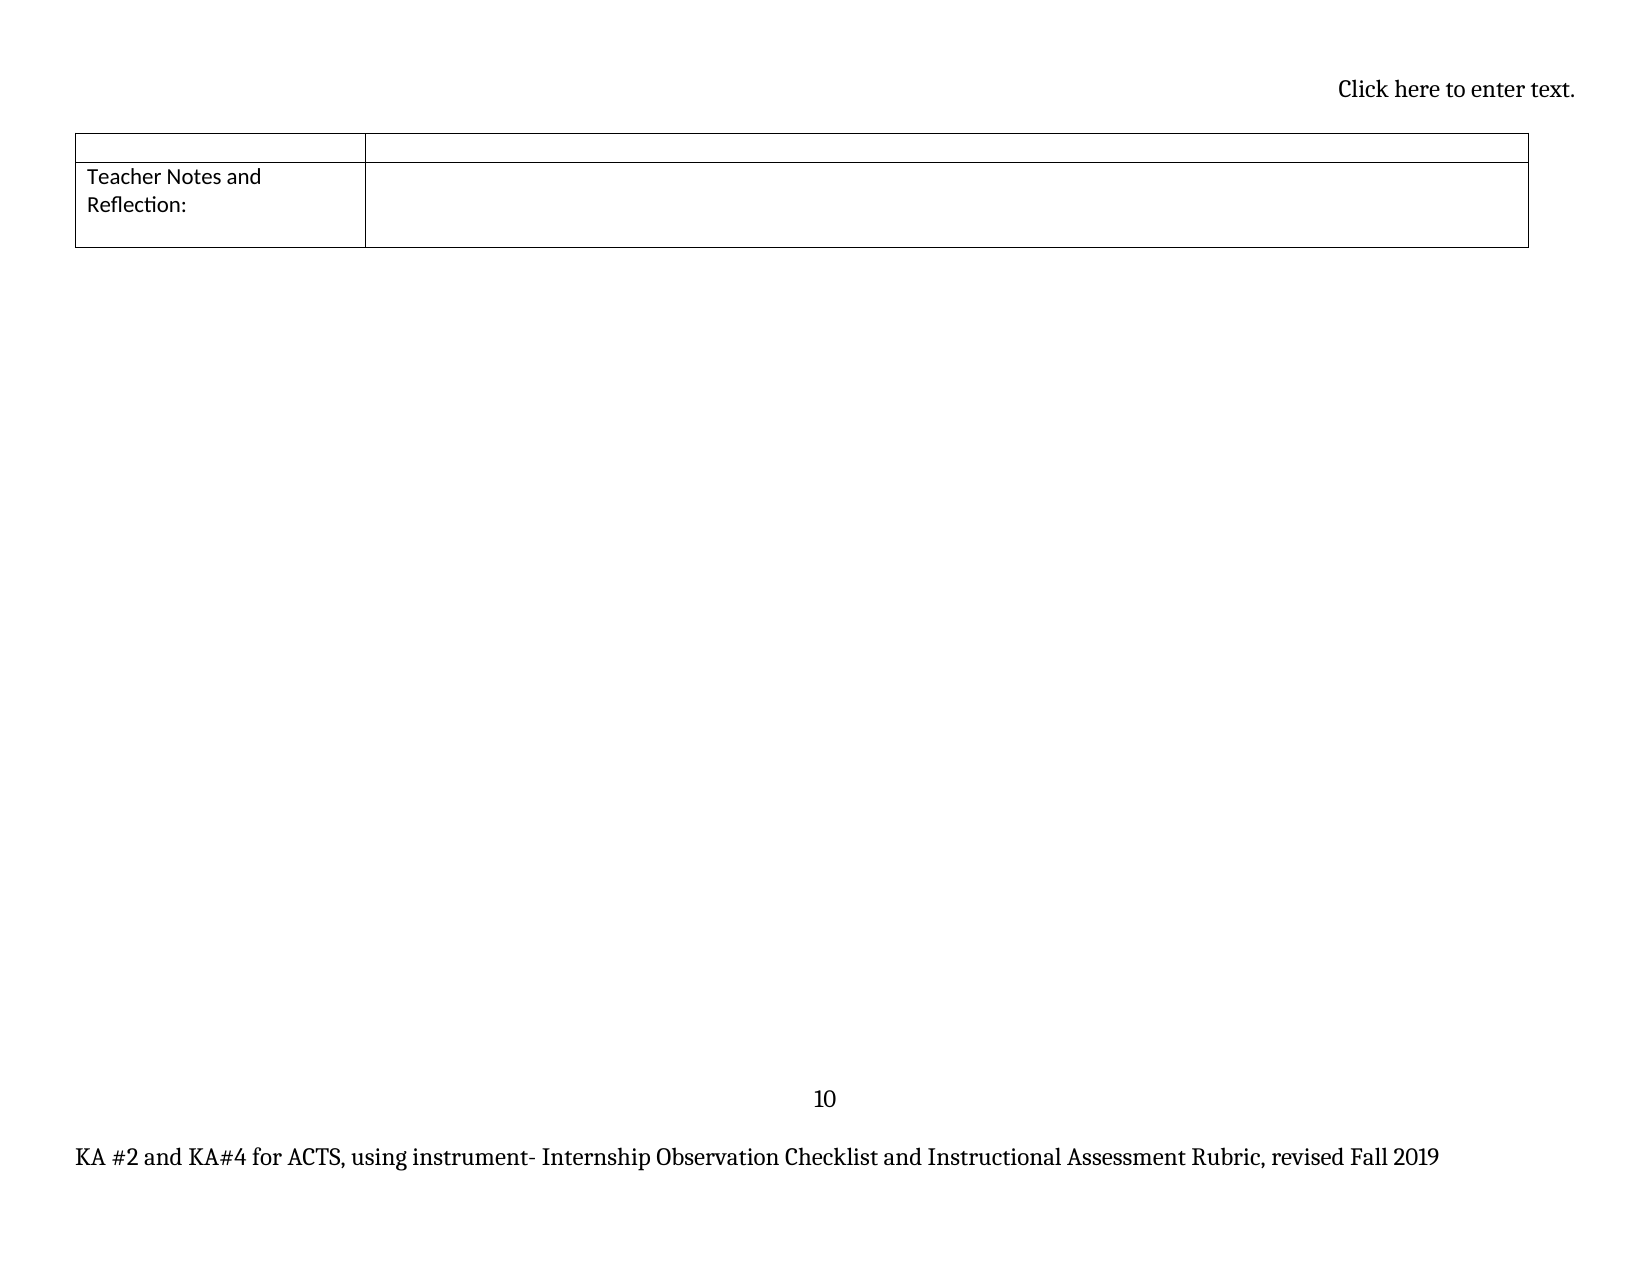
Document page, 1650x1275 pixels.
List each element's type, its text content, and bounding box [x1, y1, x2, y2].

table_cell [366, 163, 1528, 247]
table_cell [76, 134, 365, 162]
table_cell [366, 134, 1528, 162]
table_cell Teacher Notes and Reflection: [76, 163, 365, 247]
